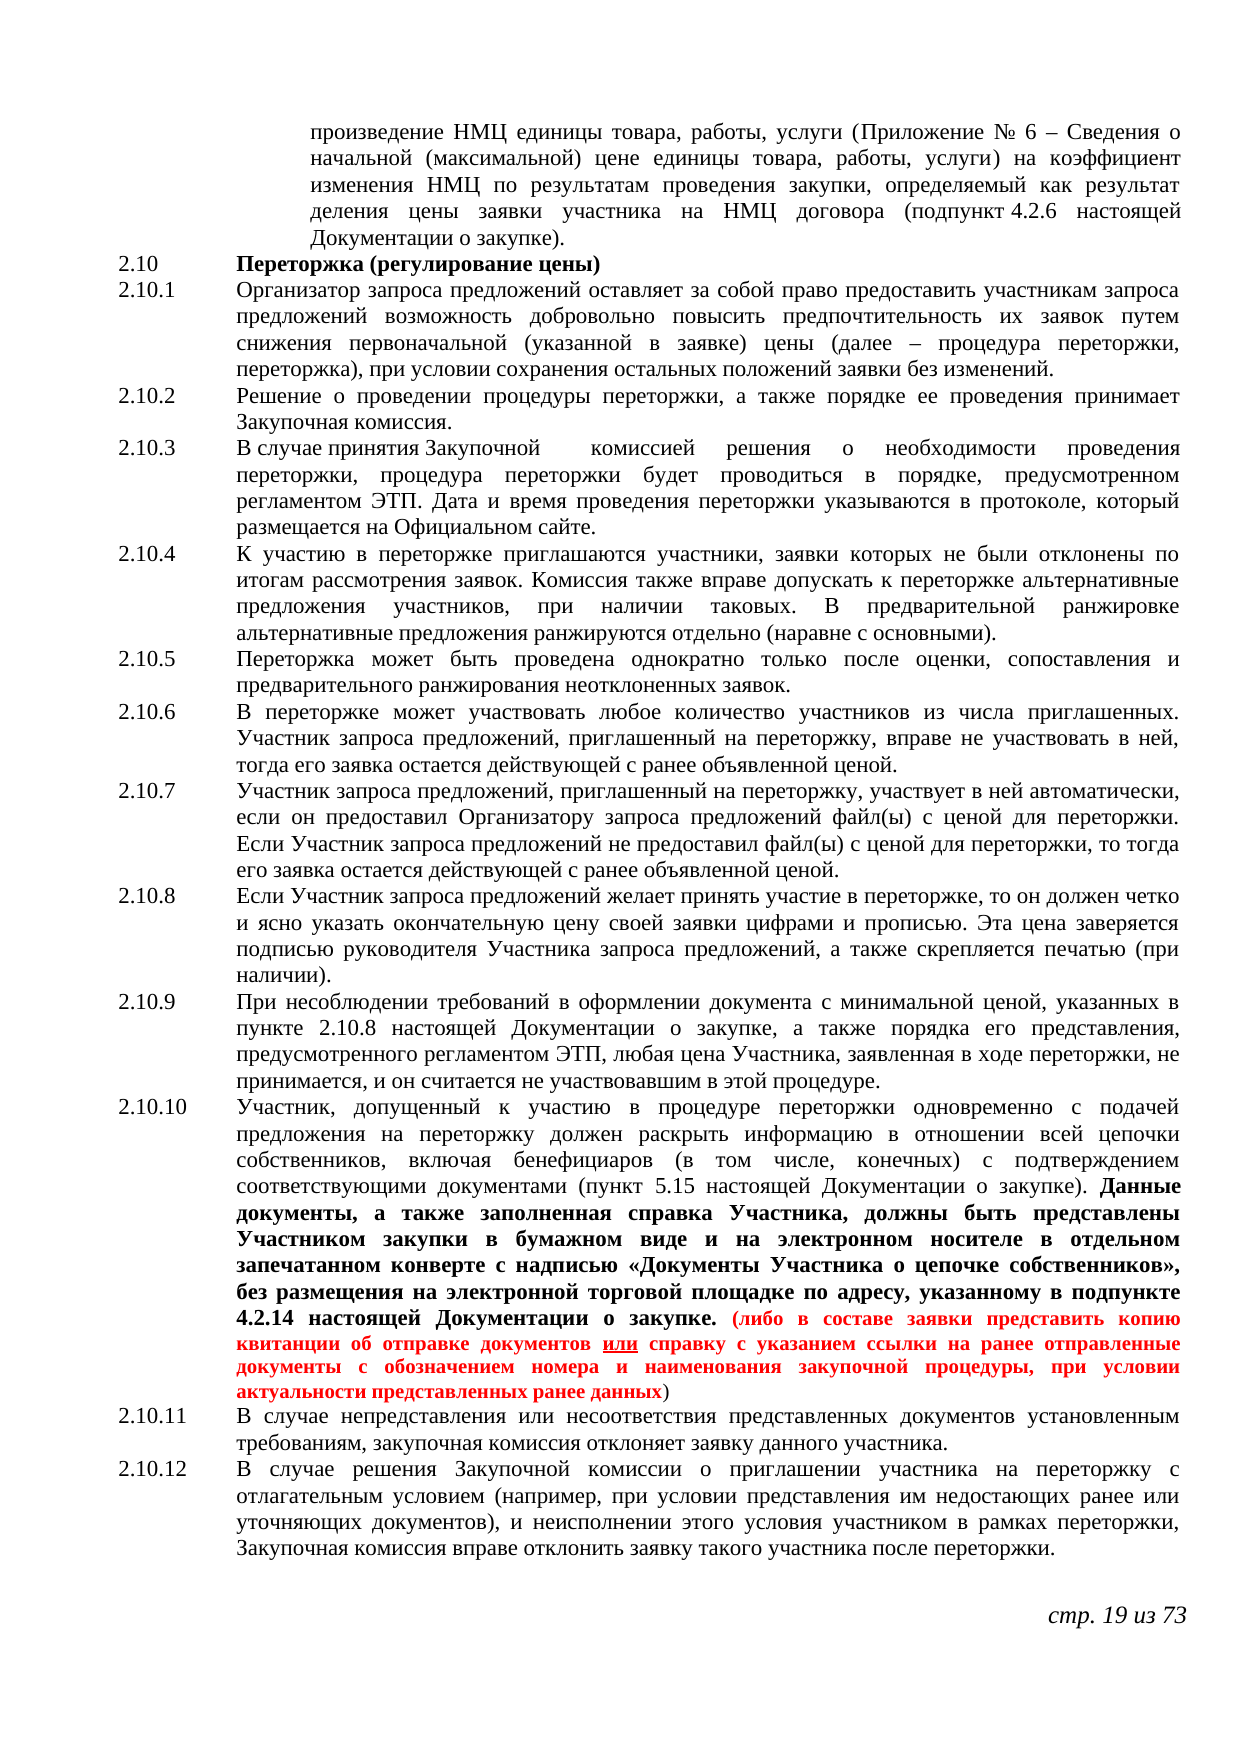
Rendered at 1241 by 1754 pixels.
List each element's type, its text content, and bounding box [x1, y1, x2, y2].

text Если Участник запроса предложений желает принять участие в переторжке, то он должен четко и ясно указать окончательную цену своей заявки цифрами и прописью. Эта цена заверяется подписью руководителя Участника запроса предложений, а также скрепляется печатью (при наличии). [118, 882, 1181, 988]
text В случае принятия Закупочной комиссией решения о необходимости проведения переторжки, процедура переторжки будет проводиться в порядке, предусмотренном регламентом ЭТП. Дата и время проведения переторжки указываются в протоколе, который размещается на Официальном сайте. [118, 434, 1181, 540]
text Решение о проведении процедуры переторжки, а также порядке ее проведения принимает Закупочная комиссия. [118, 382, 1181, 434]
text К участию в переторжке приглашаются участники, заявки которых не были отклонены по итогам рассмотрения заявок. Комиссия также вправе допускать к переторжке альтернативные предложения участников, при наличии таковых. В предварительной ранжировке альтернативные предложения ранжируются отдельно (наравне с основными). [118, 540, 1181, 645]
text В случае решения Закупочной комиссии о приглашении участника на переторжку с отлагательным условием (например, при условии представления им недостающих ранее или уточняющих документов), и неисполнении этого условия участником в рамках переторжки, Закупочная комиссия вправе отклонить заявку такого участника после переторжки. [118, 1455, 1181, 1561]
text При несоблюдении требований в оформлении документа с минимальной ценой, указанных в пункте 2.10.8 настоящей Документации о закупке, а также порядка его представления, предусмотренного регламентом ЭТП, любая цена Участника, заявленная в ходе переторжки, не принимается, и он считается не участвовавшим в этой процедуре. [118, 988, 1181, 1093]
text Участник запроса предложений, приглашенный на переторжку, участвует в ней автоматически, если он предоставил Организатору запроса предложений файл(ы) с ценой для переторжки. Если Участник запроса предложений не предоставил файл(ы) с ценой для переторжки, то тогда его заявка остается действующей с ранее объявленной ценой. [118, 777, 1181, 882]
text Переторжка может быть проведена однократно только после оценки, сопоставления и предварительного ранжирования неотклоненных заявок. [118, 645, 1181, 698]
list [251, 118, 1181, 250]
subtitle Переторжка (регулирование цены) [118, 250, 1181, 276]
text Участник, допущенный к участию в процедуре переторжки одновременно с подачей предложения на переторжку должен раскрыть информацию в отношении всей цепочки собственников, включая бенефициаров (в том числе, конечных) с подтверждением соответствующими документами (пункт 5.15 настоящей Документации о закупке). Данные документы, а также заполненная справка Участника, должны быть представлены Участником закупки в бумажном виде и на электронном носителе в отдельном запечатанном конверте с надписью «Документы Участника о цепочке собственников», без размещения на электронной торговой площадке по адресу, указанному в подпункте 4.2.14 настоящей Документации о закупке. (либо в составе заявки представить копию квитанции об отправке документов или справку с указанием ссылки на ранее отправленные документы с обозначением номера и наименования закупочной процедуры, при условии актуальности представленных ранее данных) [118, 1093, 1181, 1403]
text В переторжке может участвовать любое количество участников из числа приглашенных. Участник запроса предложений, приглашенный на переторжку, вправе не участвовать в ней, тогда его заявка остается действующей с ранее объявленной ценой. [118, 698, 1181, 777]
text В случае непредставления или несоответствия представленных документов установленным требованиям, закупочная комиссия отклоняет заявку данного участника. [118, 1403, 1181, 1455]
text Организатор запроса предложений оставляет за собой право предоставить участникам запроса предложений возможность добровольно повысить предпочтительность их заявок путем снижения первоначальной (указанной в заявке) цены (далее – процедура переторжки, переторжка), при условии сохранения остальных положений заявки без изменений. [118, 276, 1181, 382]
